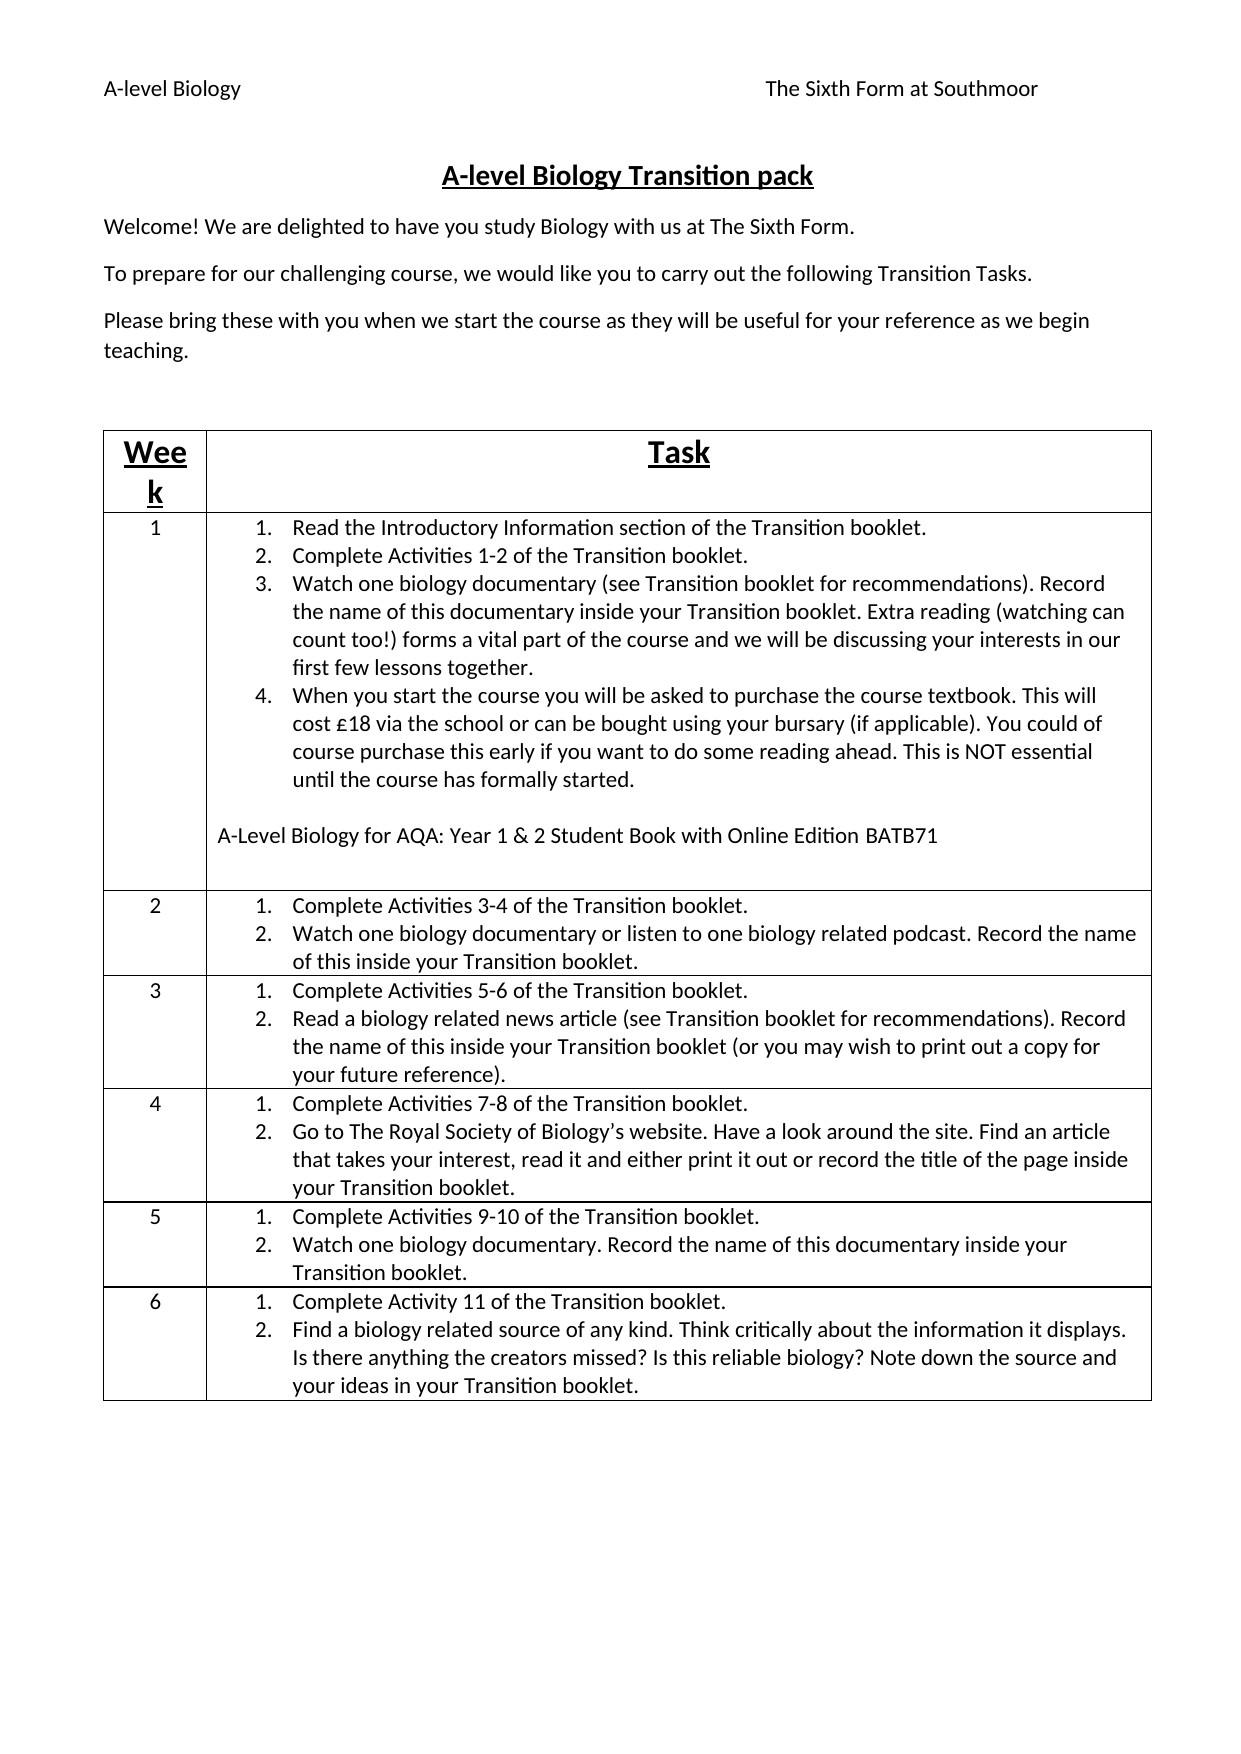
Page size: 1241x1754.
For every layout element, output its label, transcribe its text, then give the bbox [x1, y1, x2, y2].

text A-level Biology Transition pack [103, 157, 1152, 192]
text Please bring these with you when we start the course as they will be useful for your reference as we begin teaching. [103, 306, 1152, 364]
table_header Week [104, 431, 206, 512]
text To prepare for our challenging course, we would like you to carry out the following Transition Tasks. [103, 259, 1152, 287]
table_cell 3 [104, 976, 206, 1088]
table_cell 1 [104, 513, 206, 890]
table_cell Complete Activities 7-8 of the Transition booklet. Go to The Royal Society of Biology’s website. Have a look around the site. Find an article that takes your interest, read it and either print it out or record the title of the page inside your Transition booklet. [207, 1089, 1151, 1201]
table_cell Complete Activities 9-10 of the Transition booklet. Watch one biology documentary. Record the name of this documentary inside your Transition booklet. [207, 1203, 1151, 1286]
table_cell 2 [104, 891, 206, 975]
table_cell 5 [104, 1203, 206, 1286]
table_cell 4 [104, 1089, 206, 1201]
text Welcome! We are delighted to have you study Biology with us at The Sixth Form. [103, 212, 1152, 240]
table_cell Complete Activities 3-4 of the Transition booklet. Watch one biology documentary or listen to one biology related podcast. Record the name of this inside your Transition booklet. [207, 891, 1151, 975]
table_header Task [207, 431, 1151, 512]
table_cell 6 [104, 1288, 206, 1399]
table_cell Complete Activity 11 of the Transition booklet. Find a biology related source of any kind. Think critically about the information it displays. Is there anything the creators missed? Is this reliable biology? Note down the source and your ideas in your Transition booklet. [207, 1288, 1151, 1399]
table_cell Complete Activities 5-6 of the Transition booklet. Read a biology related news article (see Transition booklet for recommendations). Record the name of this inside your Transition booklet (or you may wish to print out a copy for your future reference). [207, 976, 1151, 1088]
table_cell Read the Introductory Information section of the Transition booklet. Complete Activities 1-2 of the Transition booklet. Watch one biology documentary (see Transition booklet for recommendations). Record the name of this documentary inside your Transition booklet. Extra reading (watching can count too!) forms a vital part of the course and we will be discussing your interests in our first few lessons together. When you start the course you will be asked to purchase the course textbook. This will cost £18 via the school or can be bought using your bursary (if applicable). You could of course purchase this early if you want to do some reading ahead. This is NOT essential until the course has formally started. A-Level Biology for AQA: Year 1 & 2 Student Book with Online Edition BATB71 [207, 513, 1151, 890]
